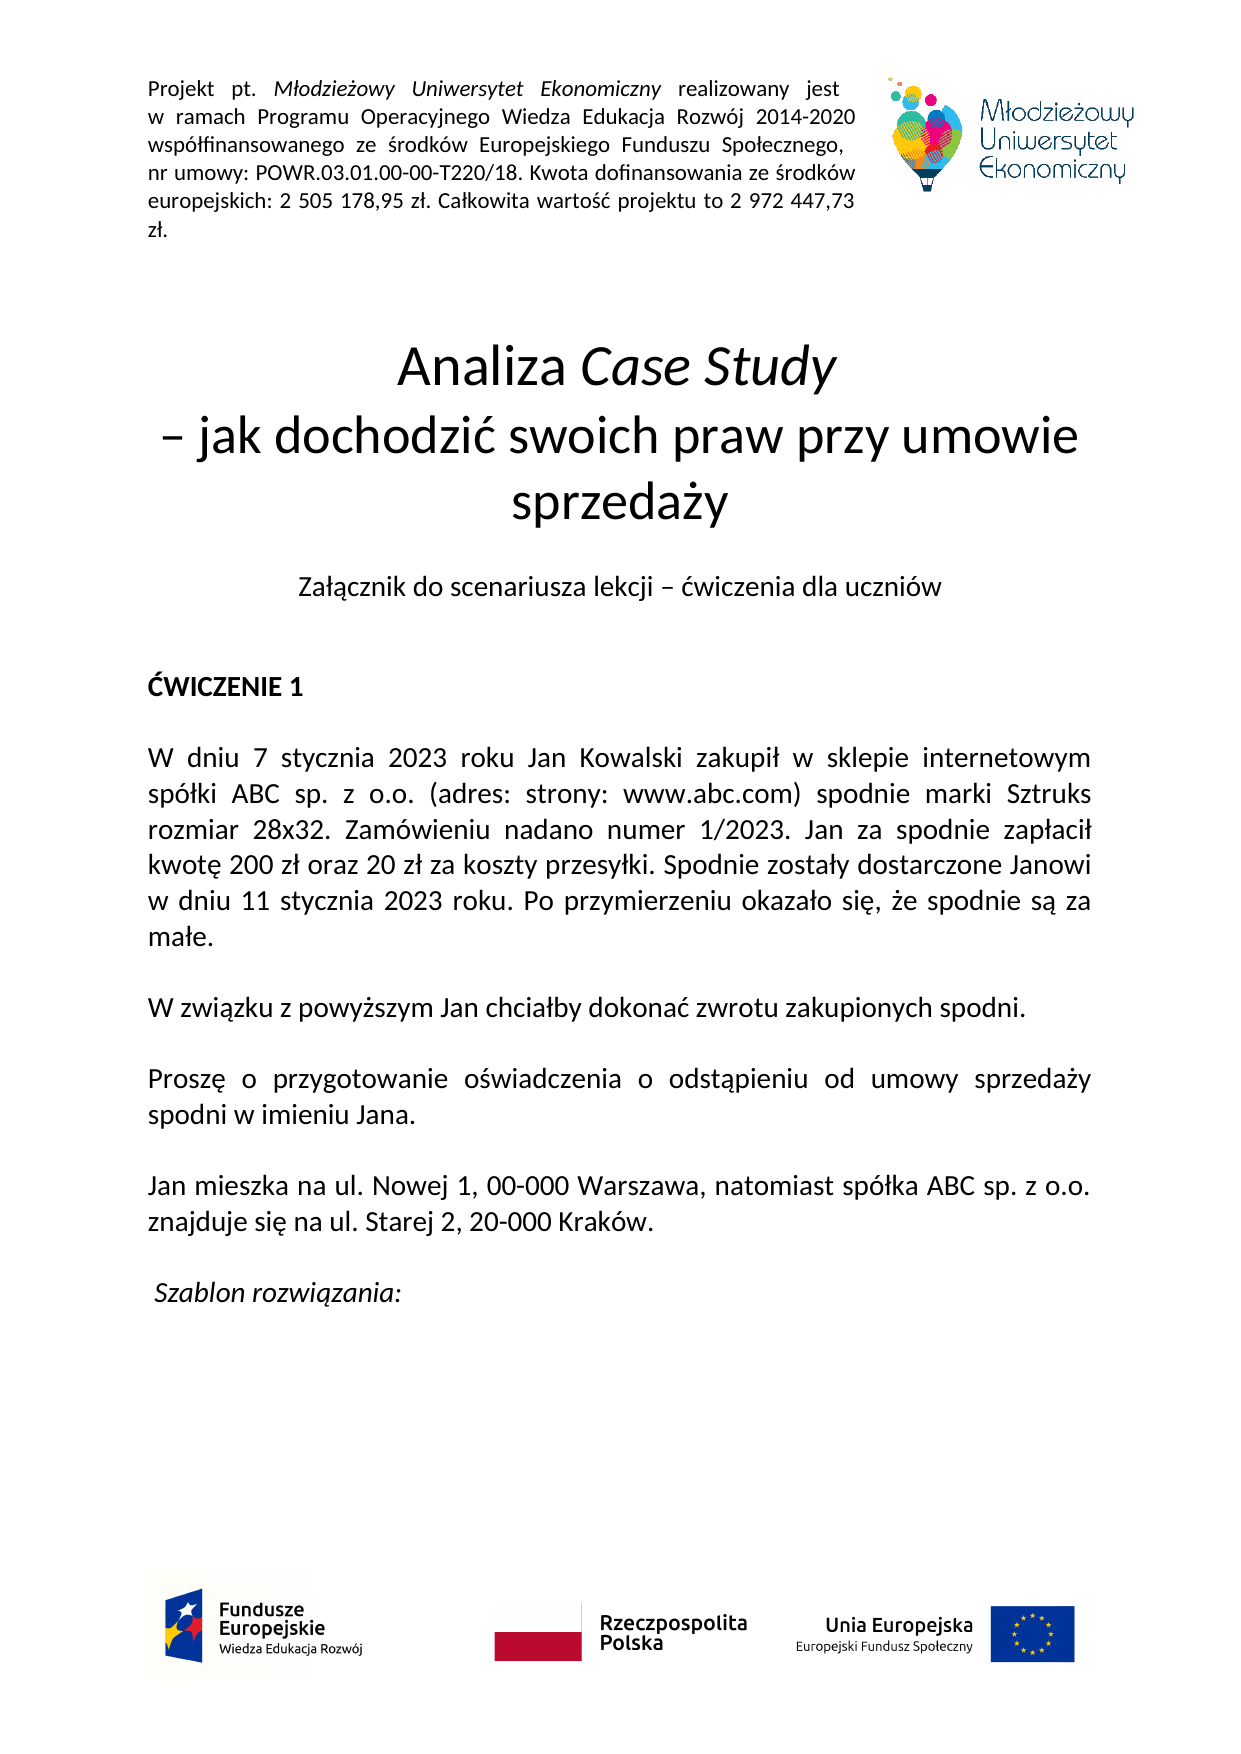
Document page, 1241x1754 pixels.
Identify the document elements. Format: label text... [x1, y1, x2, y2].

text W związku z powyższym Jan chciałby dokonać zwrotu zakupionych spodni. [148, 989, 1093, 1024]
text Proszę o przygotowanie oświadczenia o odstąpieniu od umowy sprzedaży spodni w imieniu Jana. [148, 1060, 1093, 1131]
text – jak dochodzić swoich praw przy umowie sprzedaży [148, 400, 1093, 533]
text ĆWICZENIE 1 [148, 668, 1093, 704]
text Załącznik do scenariusza lekcji – ćwiczenia dla uczniów [148, 568, 1093, 604]
picture [778, 1587, 1093, 1681]
picture [884, 75, 1138, 194]
text W dniu 7 stycznia 2023 roku Jan Kowalski zakupił w sklepie internetowym spółki ABC sp. z o.o. (adres: strony: www.abc.com) spodnie marki Sztruks rozmiar 28x32. Zamówieniu nadano numer 1/2023. Jan za spodnie zapłacił kwotę 200 zł oraz 20 zł za koszty przesyłki. Spodnie zostały dostarczone Janowi w dniu 11 stycznia 2023 roku. Po przymierzeniu okazało się, że spodnie są za małe. [148, 739, 1093, 953]
text Jan mieszka na ul. Nowej 1, 00-000 Warszawa, natomiast spółka ABC sp. z o.o. znajduje się na ul. Starej 2, 20-000 Kraków. [148, 1167, 1093, 1238]
text Analiza Case Study [148, 329, 1093, 400]
picture [475, 1583, 766, 1681]
text Szablon rozwiązania: [148, 1274, 1093, 1309]
picture [147, 1570, 380, 1681]
